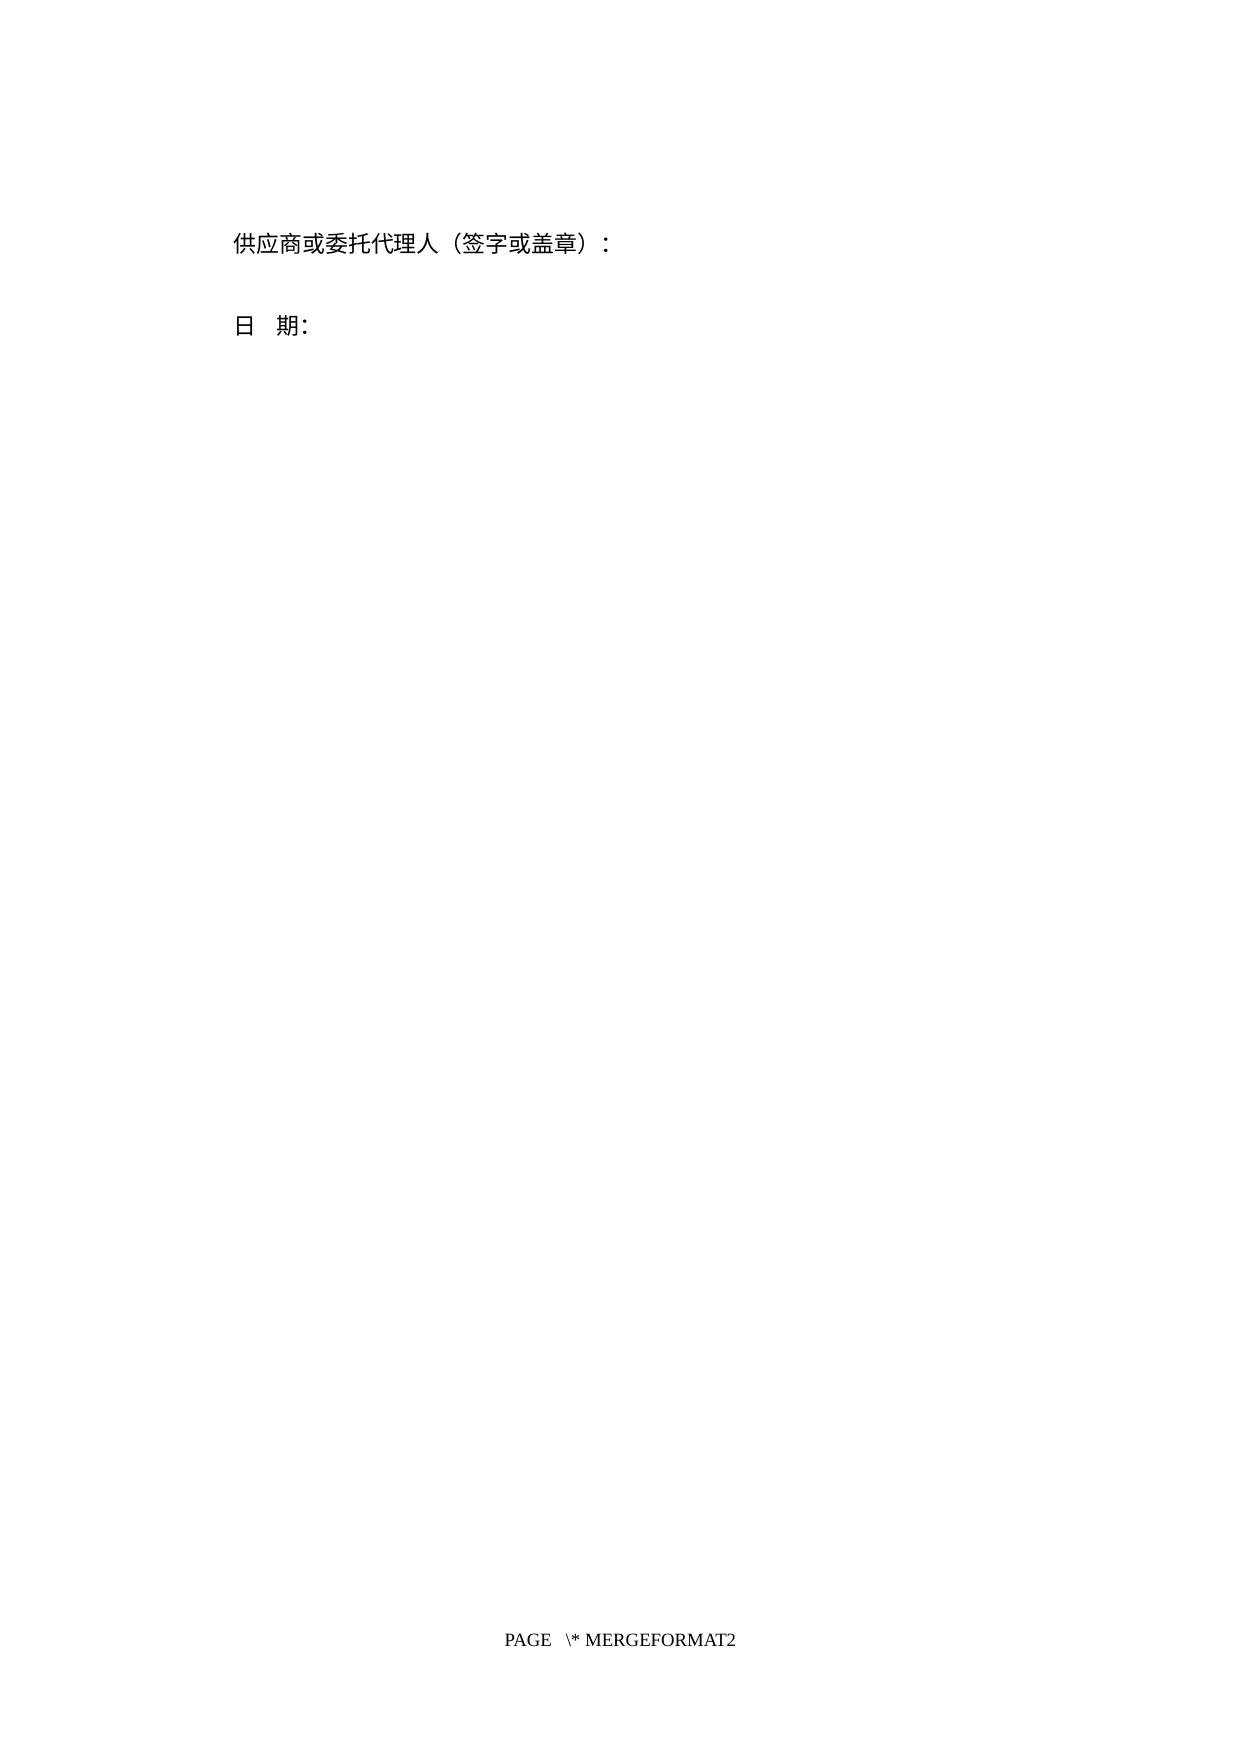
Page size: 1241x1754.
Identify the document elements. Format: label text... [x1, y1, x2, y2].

text 日 期： [187, 292, 1053, 357]
text 供应商或委托代理人（签字或盖章）： [187, 210, 1053, 275]
